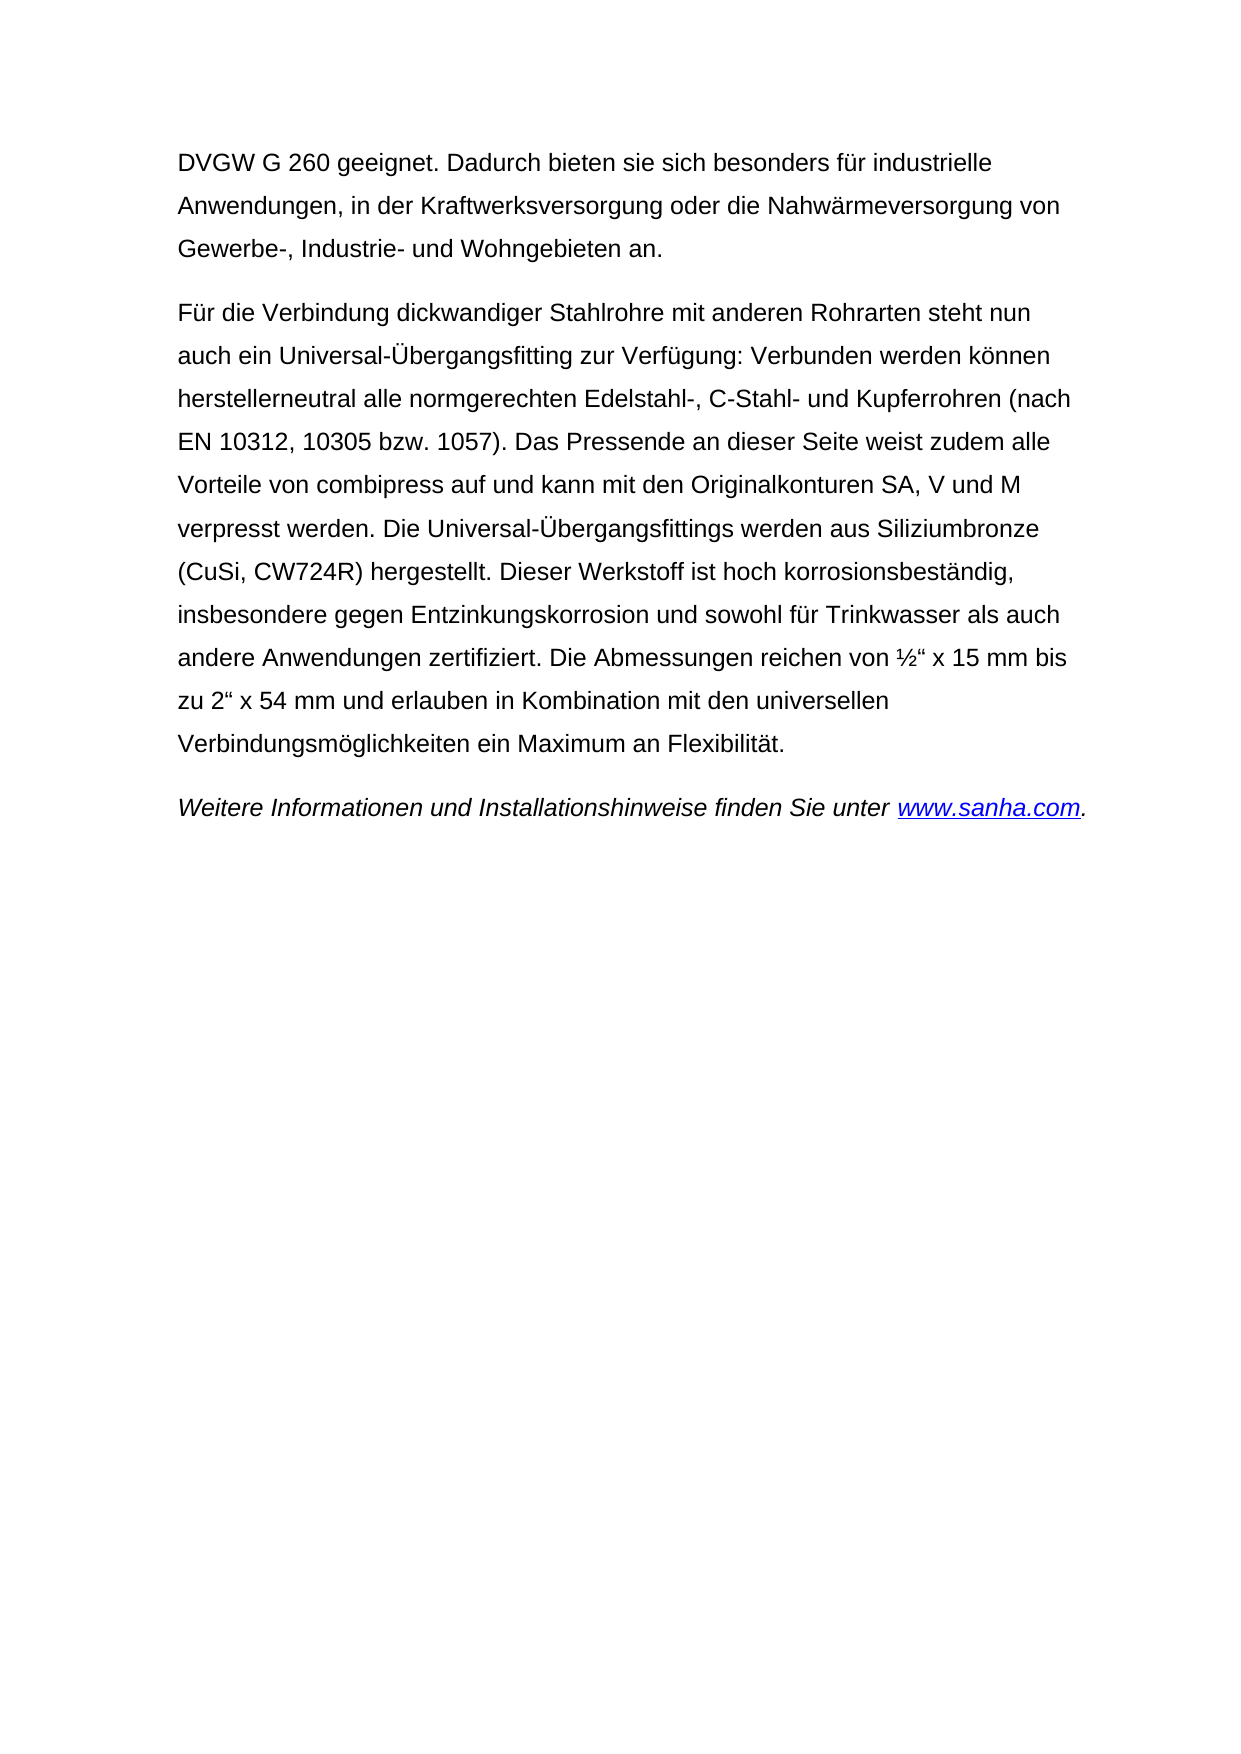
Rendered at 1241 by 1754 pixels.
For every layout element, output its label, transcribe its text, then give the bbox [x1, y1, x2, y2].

text Für die Verbindung dickwandiger Stahlrohre mit anderen Rohrarten steht nun auch ein Universal-Übergangsfitting zur Verfügung: Verbunden werden können herstellerneutral alle normgerechten Edelstahl-, C-Stahl- und Kupferrohren (nach EN 10312, 10305 bzw. 1057). Das Pressende an dieser Seite weist zudem alle Vorteile von combipress auf und kann mit den Originalkonturen SA, V und M verpresst werden. Die Universal-Übergangsfittings werden aus Siliziumbronze (CuSi, CW724R) hergestellt. Dieser Werkstoff ist hoch korrosionsbeständig, insbesondere gegen Entzinkungskorrosion und sowohl für Trinkwasser als auch andere Anwendungen zertifiziert. Die Abmessungen reichen von ½“ x 15 mm bis zu 2“ x 54 mm und erlauben in Kombination mit den universellen Verbindungsmöglichkeiten ein Maximum an Flexibilität. [177, 298, 1092, 758]
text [177, 148, 1092, 263]
text Weitere Informationen und Installationshinweise finden Sie unter www.sanha.com. [177, 793, 1092, 822]
